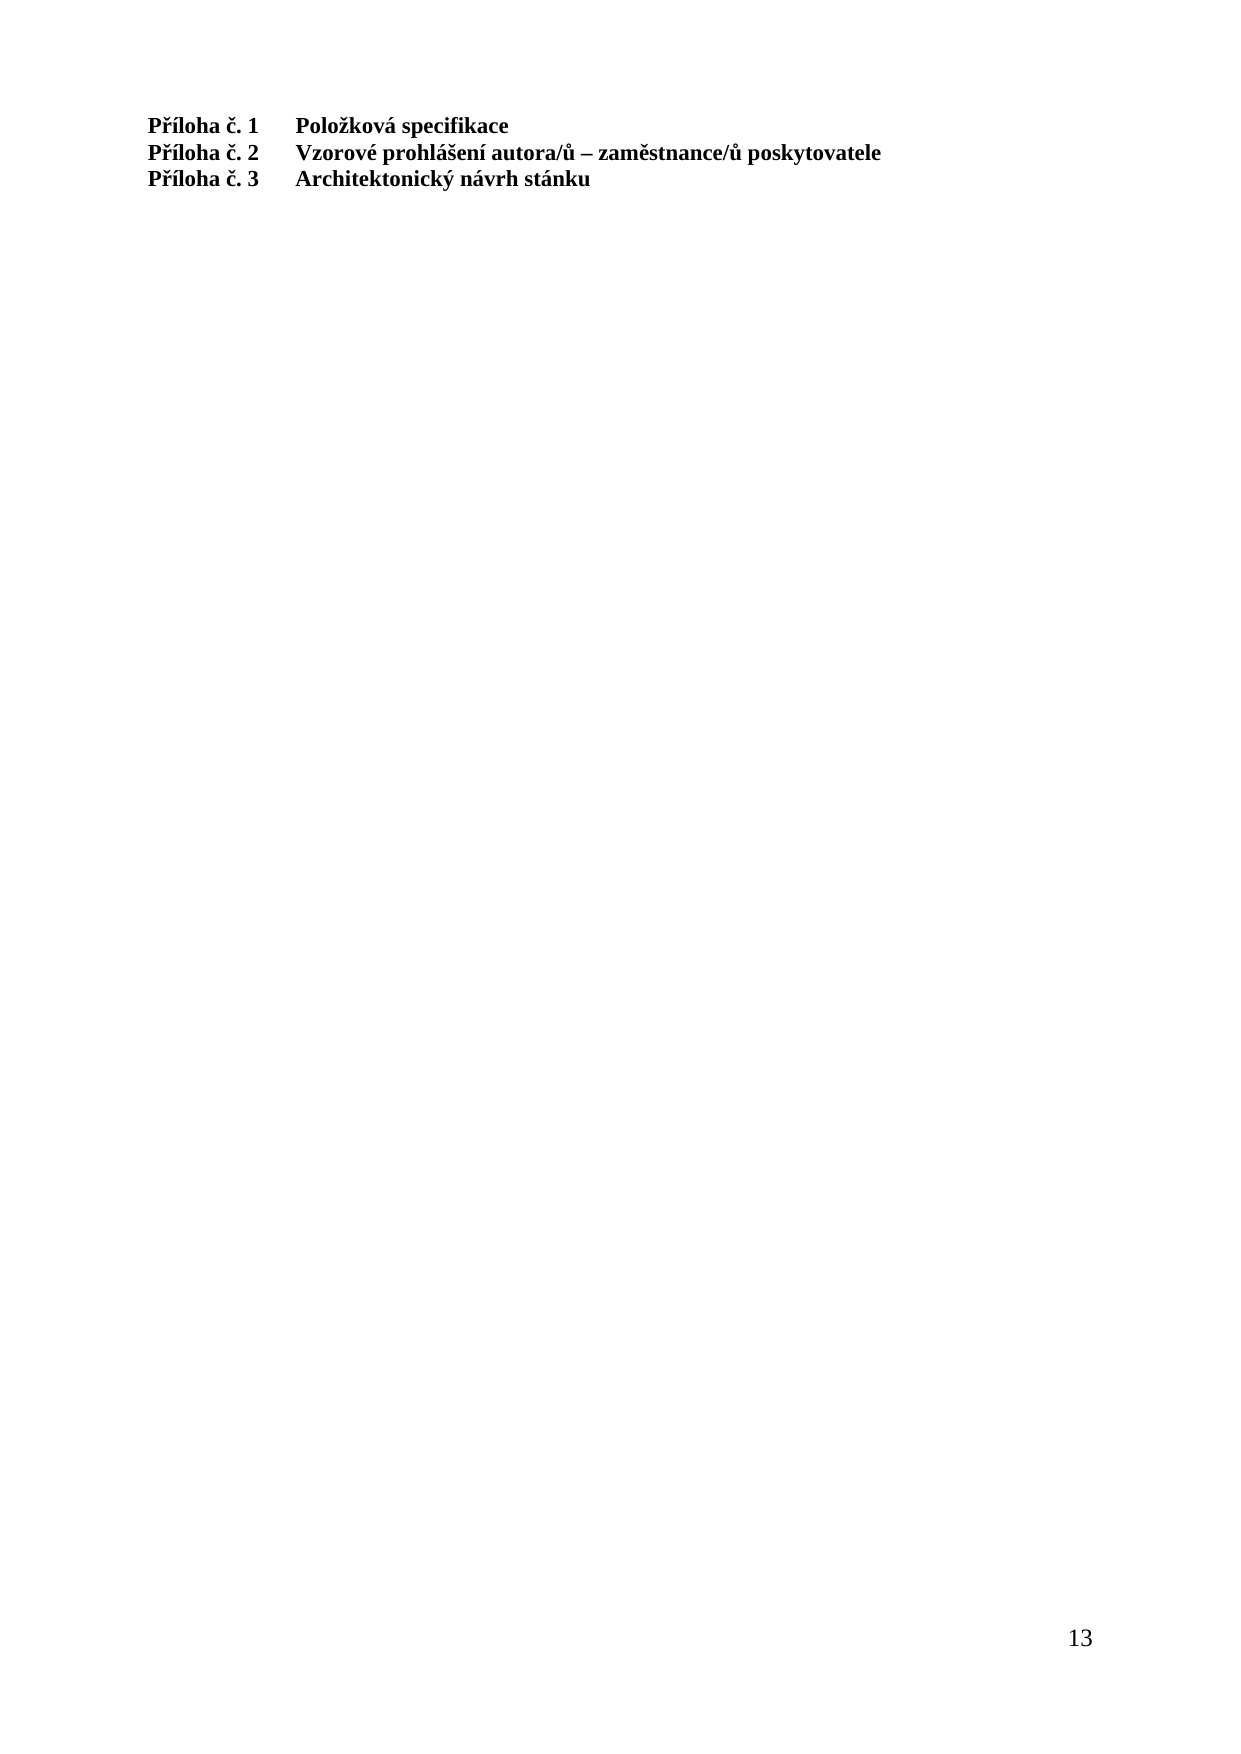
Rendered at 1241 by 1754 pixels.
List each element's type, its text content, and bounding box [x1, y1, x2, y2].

text Příloha č. 1 Položková specifikace [148, 112, 1093, 139]
text Příloha č. 2 Vzorové prohlášení autora/ů – zaměstnance/ů poskytovatele [148, 139, 1093, 165]
text Příloha č. 3 Architektonický návrh stánku [148, 165, 1093, 191]
